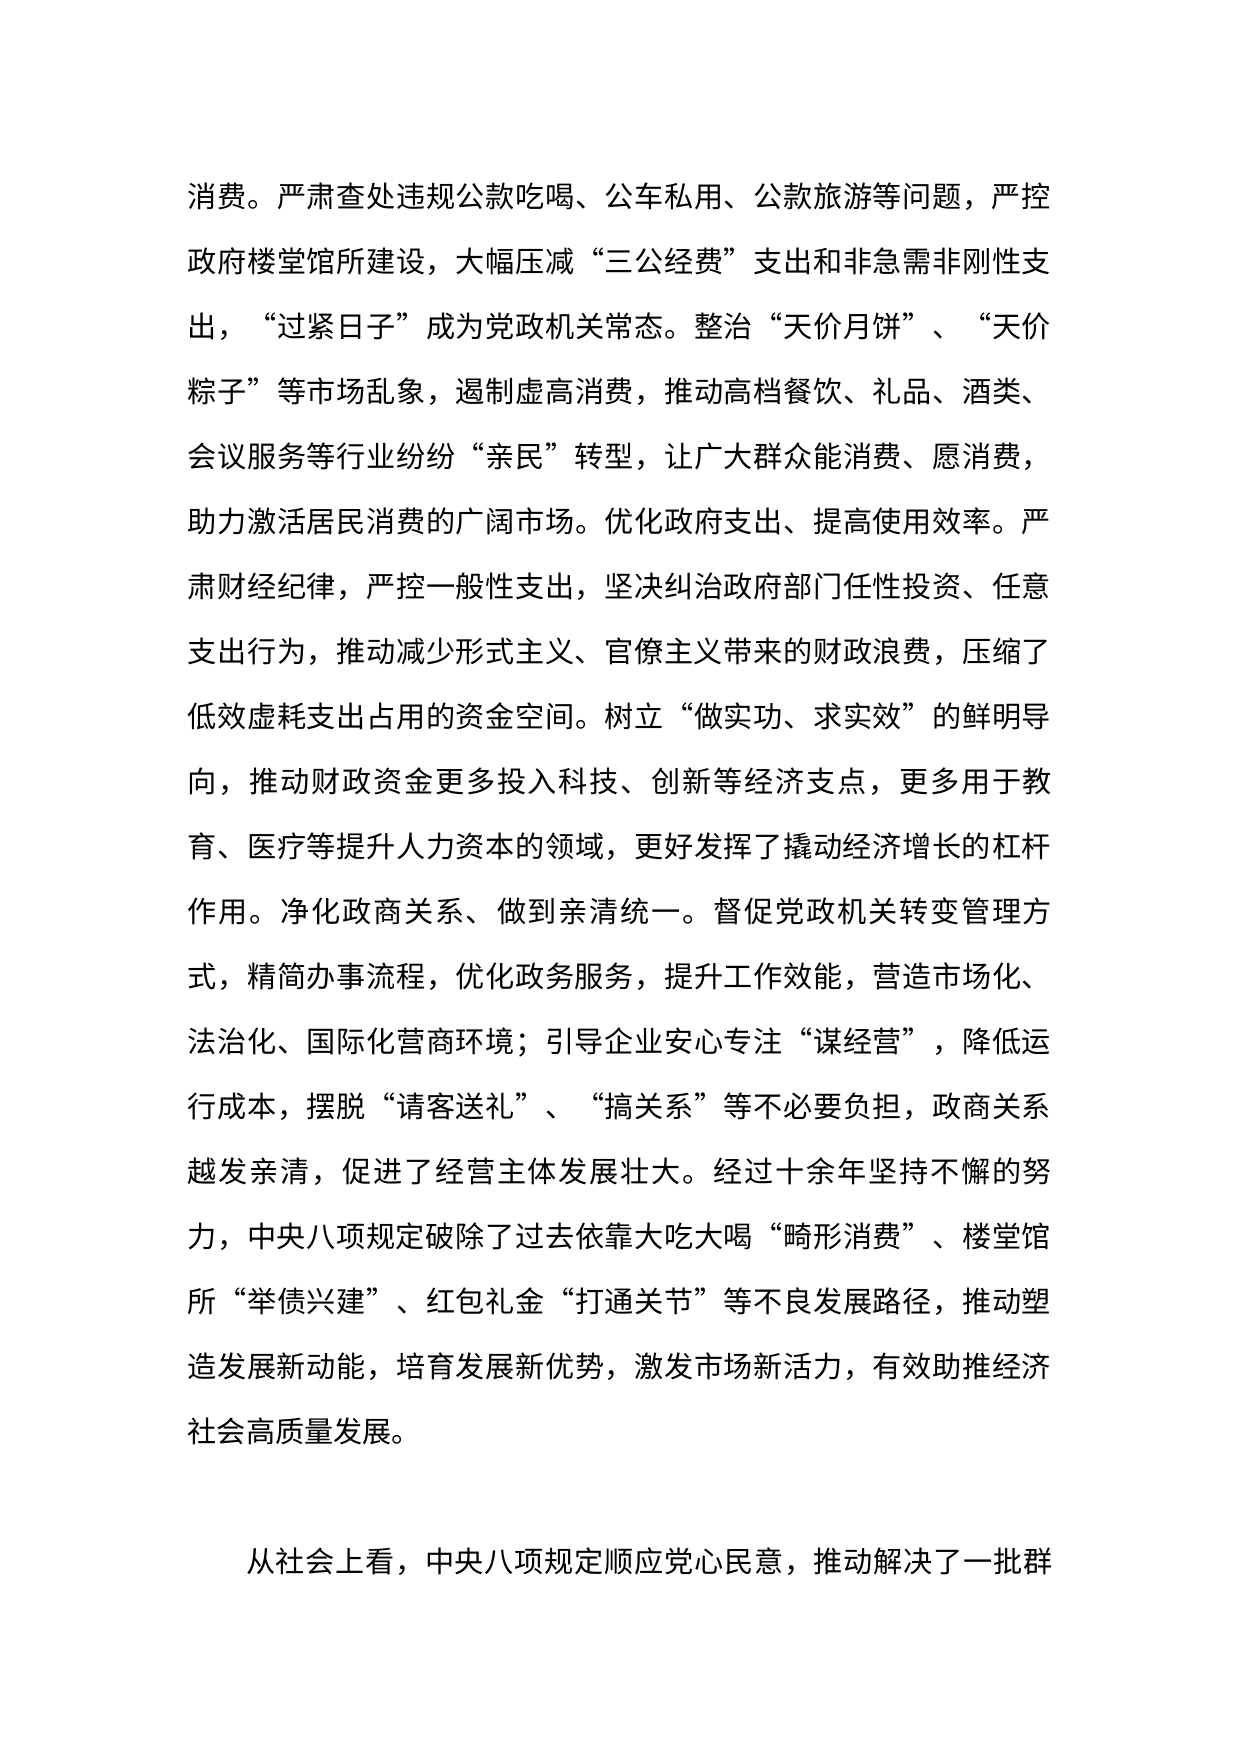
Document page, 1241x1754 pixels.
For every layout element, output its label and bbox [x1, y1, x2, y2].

text [187, 162, 1053, 1462]
text [187, 1527, 1053, 1592]
